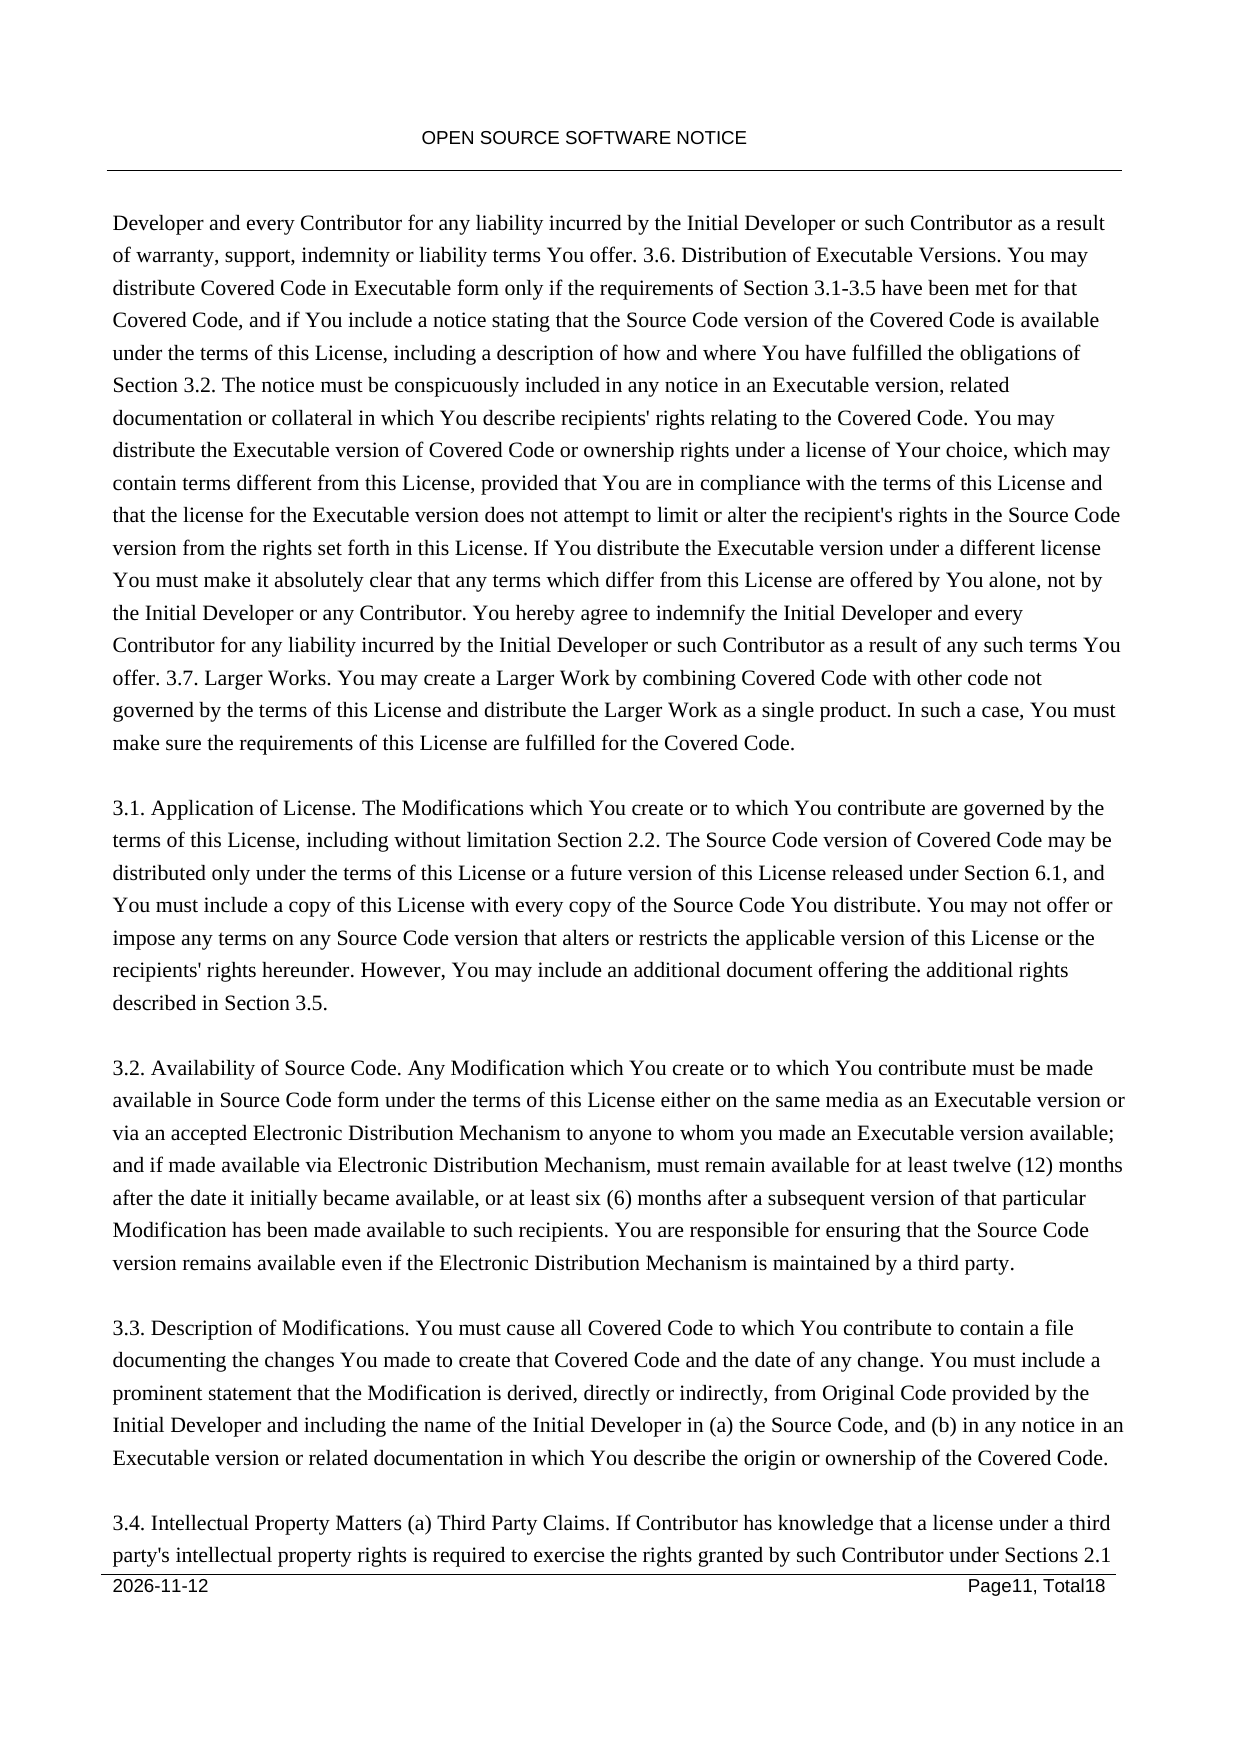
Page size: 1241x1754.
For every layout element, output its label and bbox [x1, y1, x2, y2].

text [112, 206, 1128, 1571]
